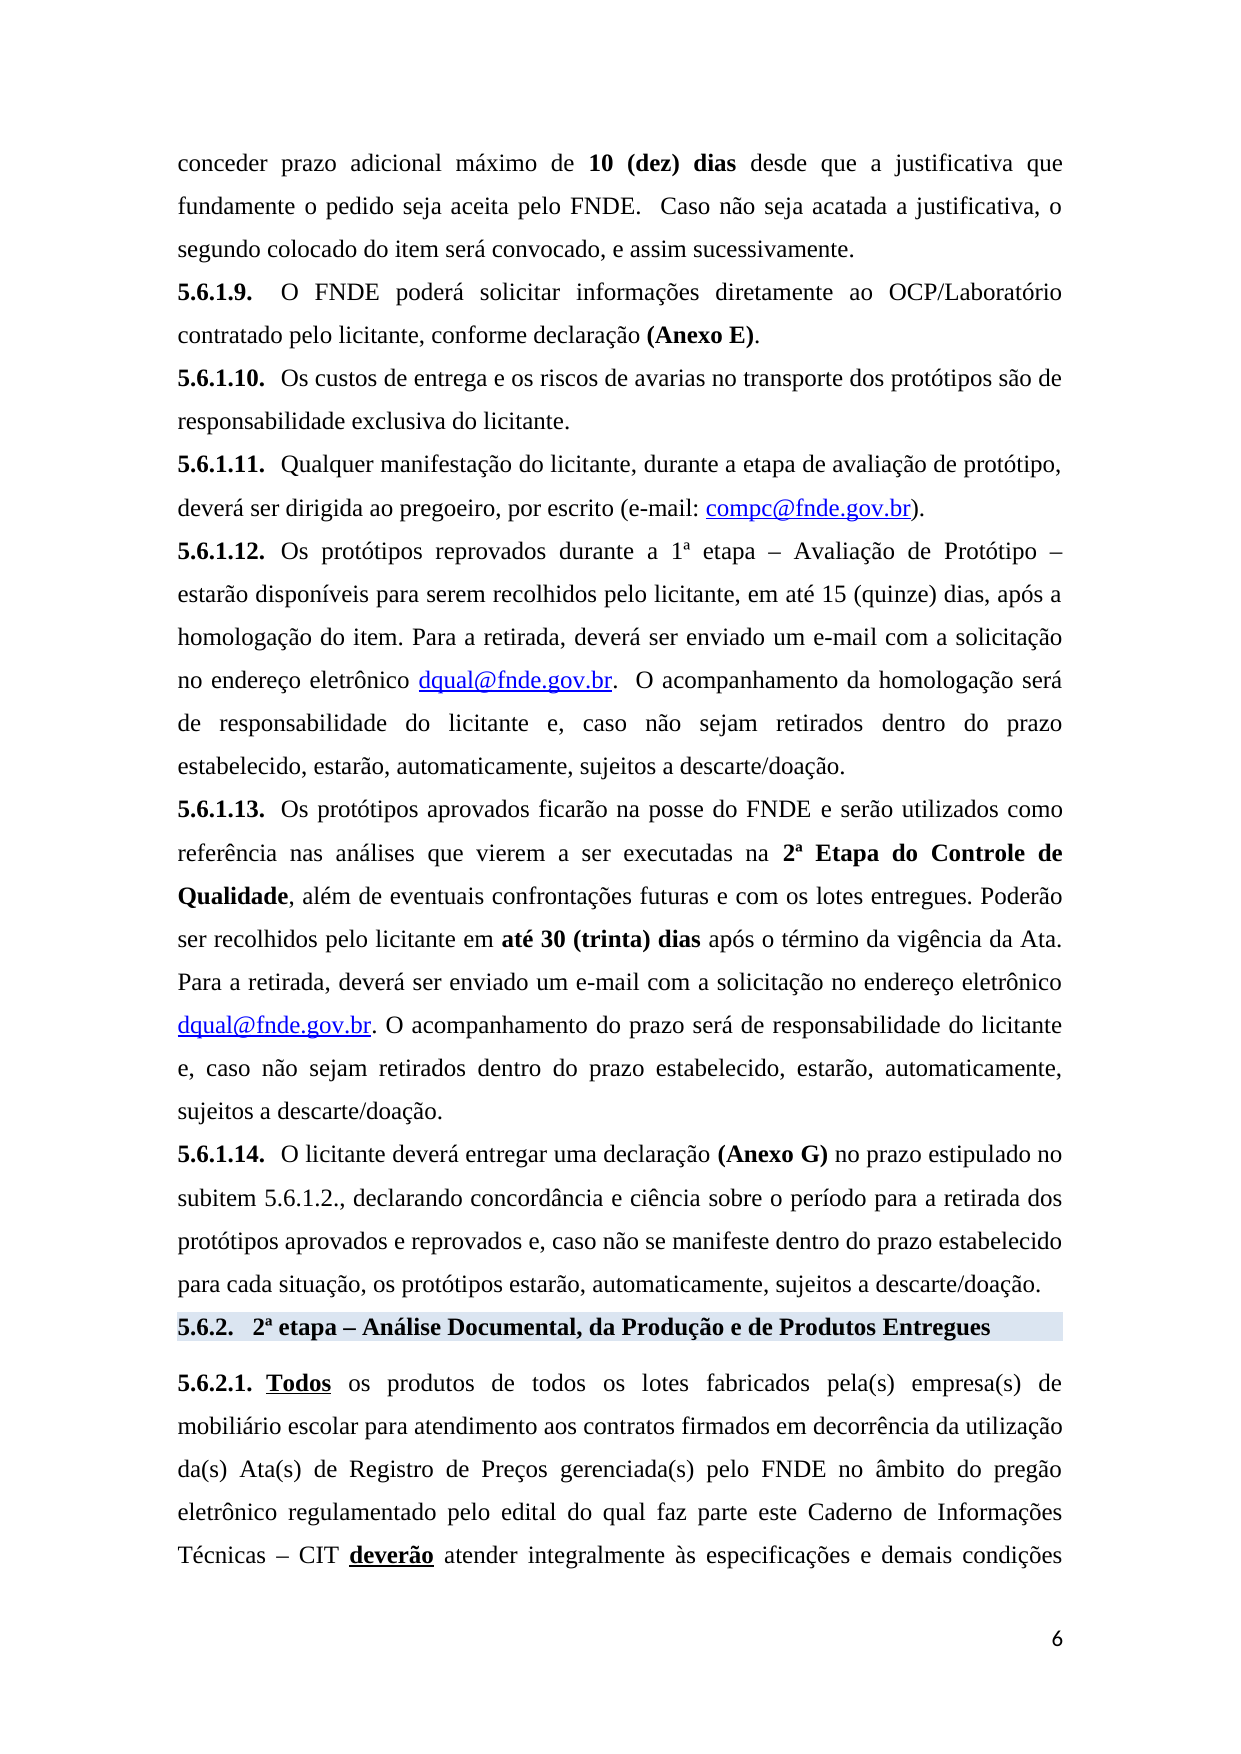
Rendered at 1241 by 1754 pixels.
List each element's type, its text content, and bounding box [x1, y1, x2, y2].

list Qualquer manifestação do licitante, durante a etapa de avaliação de protótipo, deverá ser dirigida ao pregoeiro, por escrito (e-mail: compc@fnde.gov.br). [177, 449, 1063, 521]
list Os protótipos reprovados durante a 1ª etapa – Avaliação de Protótipo – estarão disponíveis para serem recolhidos pelo licitante, em até 15 (quinze) dias, após a homologação do item. Para a retirada, deverá ser enviado um e-mail com a solicitação no endereço eletrônico dqual@fnde.gov.br. O acompanhamento da homologação será de responsabilidade do licitante e, caso não sejam retirados dentro do prazo estabelecido, estarão, automaticamente, sujeitos a descarte/doação. [177, 536, 1063, 780]
list 2ª etapa – Análise Documental, da Produção e de Produtos Entregues [177, 1312, 1063, 1341]
list O FNDE poderá solicitar informações diretamente ao OCP/Laboratório contratado pelo licitante, conforme declaração (Anexo E). [177, 277, 1063, 349]
list Os custos de entrega e os riscos de avarias no transporte dos protótipos são de responsabilidade exclusiva do licitante. [177, 363, 1063, 435]
list O licitante deverá entregar uma declaração (Anexo G) no prazo estipulado no subitem 5.6.1.2., declarando concordância e ciência sobre o período para a retirada dos protótipos aprovados e reprovados e, caso não se manifeste dentro do prazo estabelecido para cada situação, os protótipos estarão, automaticamente, sujeitos a descarte/doação. [177, 1139, 1063, 1298]
list Os protótipos aprovados ficarão na posse do FNDE e serão utilizados como referência nas análises que vierem a ser executadas na 2ª Etapa do Controle de Qualidade, além de eventuais confrontações futuras e com os lotes entregues. Poderão ser recolhidos pelo licitante em até 30 (trinta) dias após o término da vigência da Ata. Para a retirada, deverá ser enviado um e-mail com a solicitação no endereço eletrônico dqual@fnde.gov.br. O acompanhamento do prazo será de responsabilidade do licitante e, caso não sejam retirados dentro do prazo estabelecido, estarão, automaticamente, sujeitos a descarte/doação. [177, 794, 1063, 1125]
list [177, 148, 1063, 263]
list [177, 1368, 1063, 1569]
